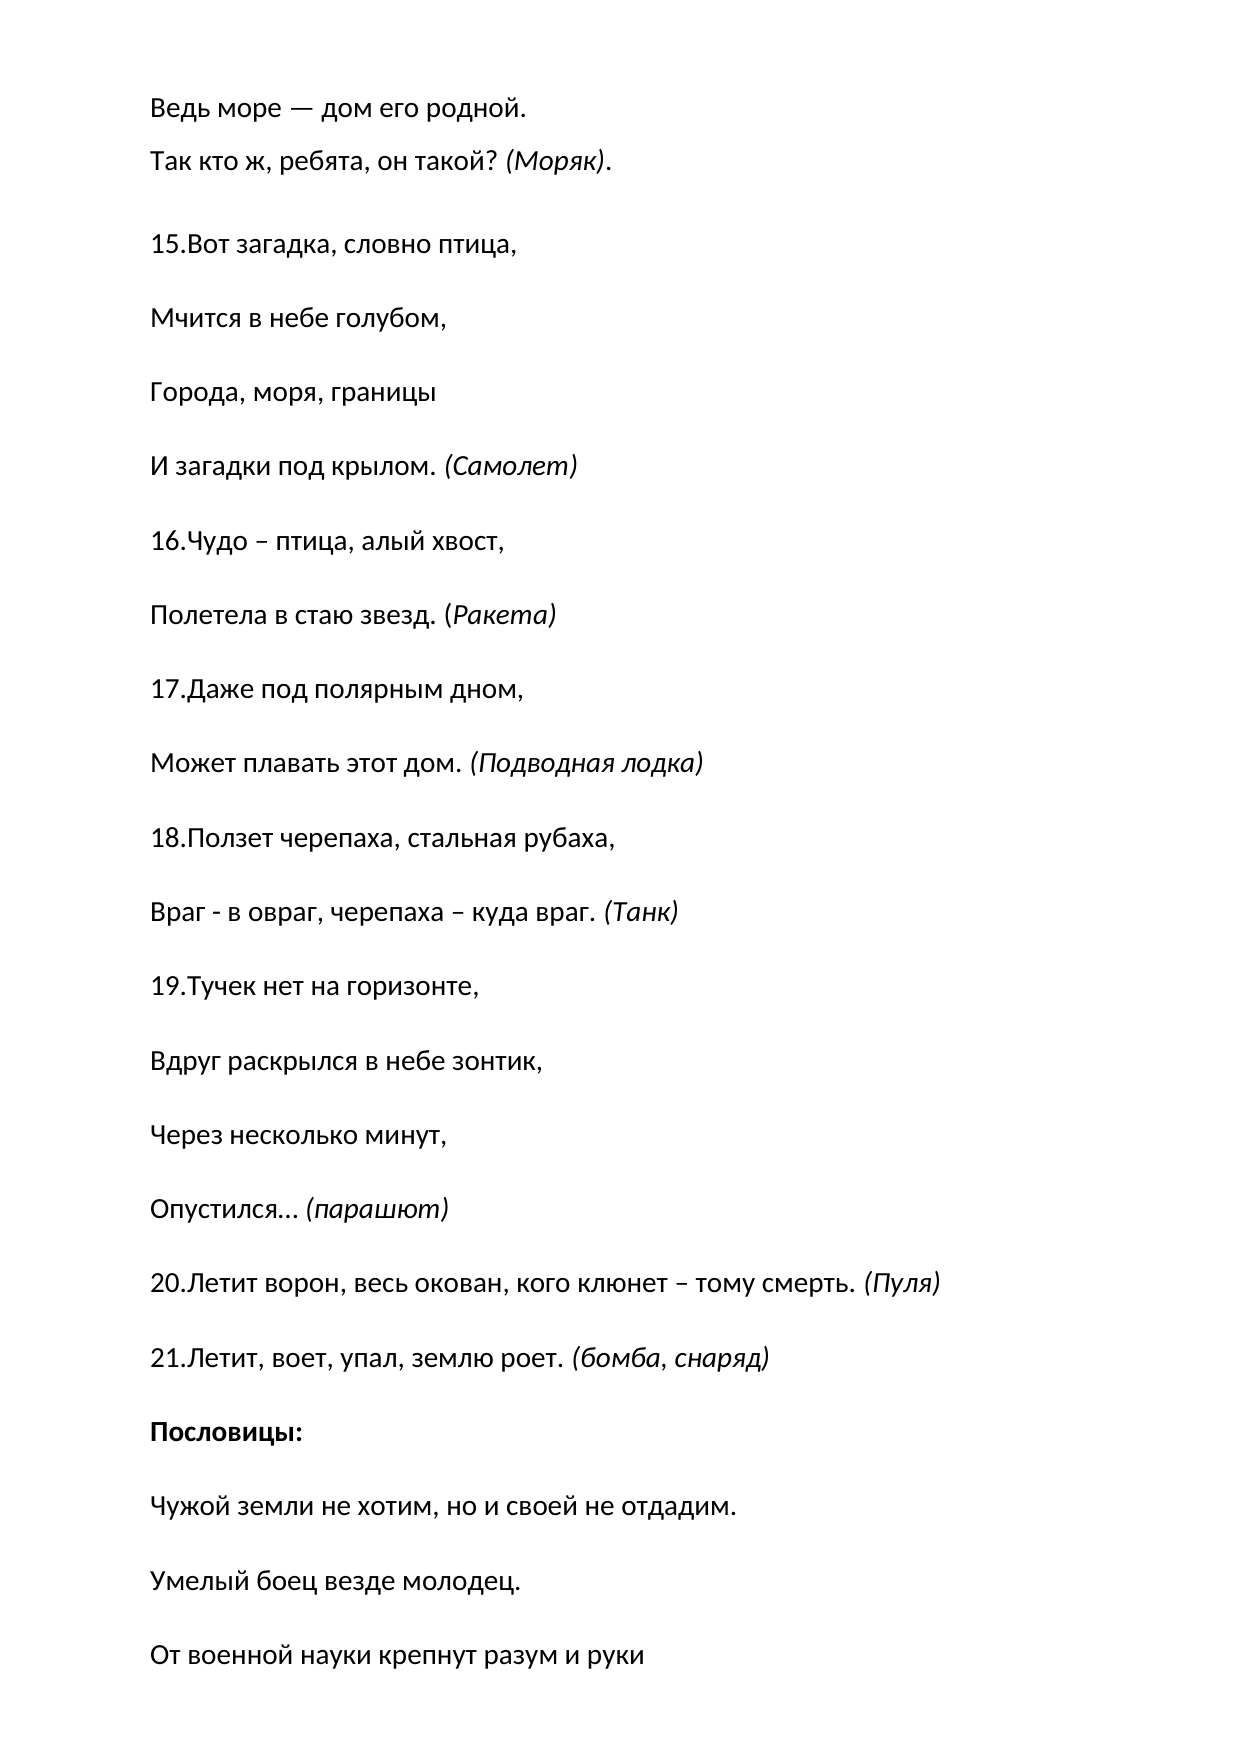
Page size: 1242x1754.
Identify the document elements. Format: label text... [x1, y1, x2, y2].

text Полетела в стаю звезд. (Ракета) [150, 596, 1153, 632]
text 17.Даже под полярным дном, [150, 670, 1153, 706]
text От военной науки крепнут разум и руки [150, 1636, 1153, 1671]
text Вдруг раскрылся в небе зонтик, [150, 1042, 1153, 1077]
text 19.Тучек нет на горизонте, [150, 967, 1153, 1003]
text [150, 89, 1153, 178]
text Может плавать этот дом. (Подводная лодка) [150, 744, 1153, 780]
text Чужой земли не хотим, но и своей не отдадим. [150, 1487, 1153, 1523]
text Враг - в овраг, черепаха – куда враг. (Танк) [150, 893, 1153, 929]
text 16.Чудо – птица, алый хвост, [150, 522, 1153, 557]
text 20.Летит ворон, весь окован, кого клюнет – тому смерть. (Пуля) [150, 1264, 1153, 1300]
text 18.Ползет черепаха, стальная рубаха, [150, 819, 1153, 854]
text 21.Летит, воет, упал, землю роет. (бомба, снаряд) [150, 1339, 1153, 1374]
text Пословицы: [150, 1413, 1153, 1449]
text И загадки под крылом. (Самолет) [150, 447, 1153, 483]
text Через несколько минут, [150, 1116, 1153, 1152]
text Опустился… (парашют) [150, 1190, 1153, 1226]
text 15.Вот загадка, словно птица, [150, 225, 1153, 260]
text Города, моря, границы [150, 373, 1153, 409]
text Умелый боец везде молодец. [150, 1562, 1153, 1597]
text Мчится в небе голубом, [150, 299, 1153, 334]
